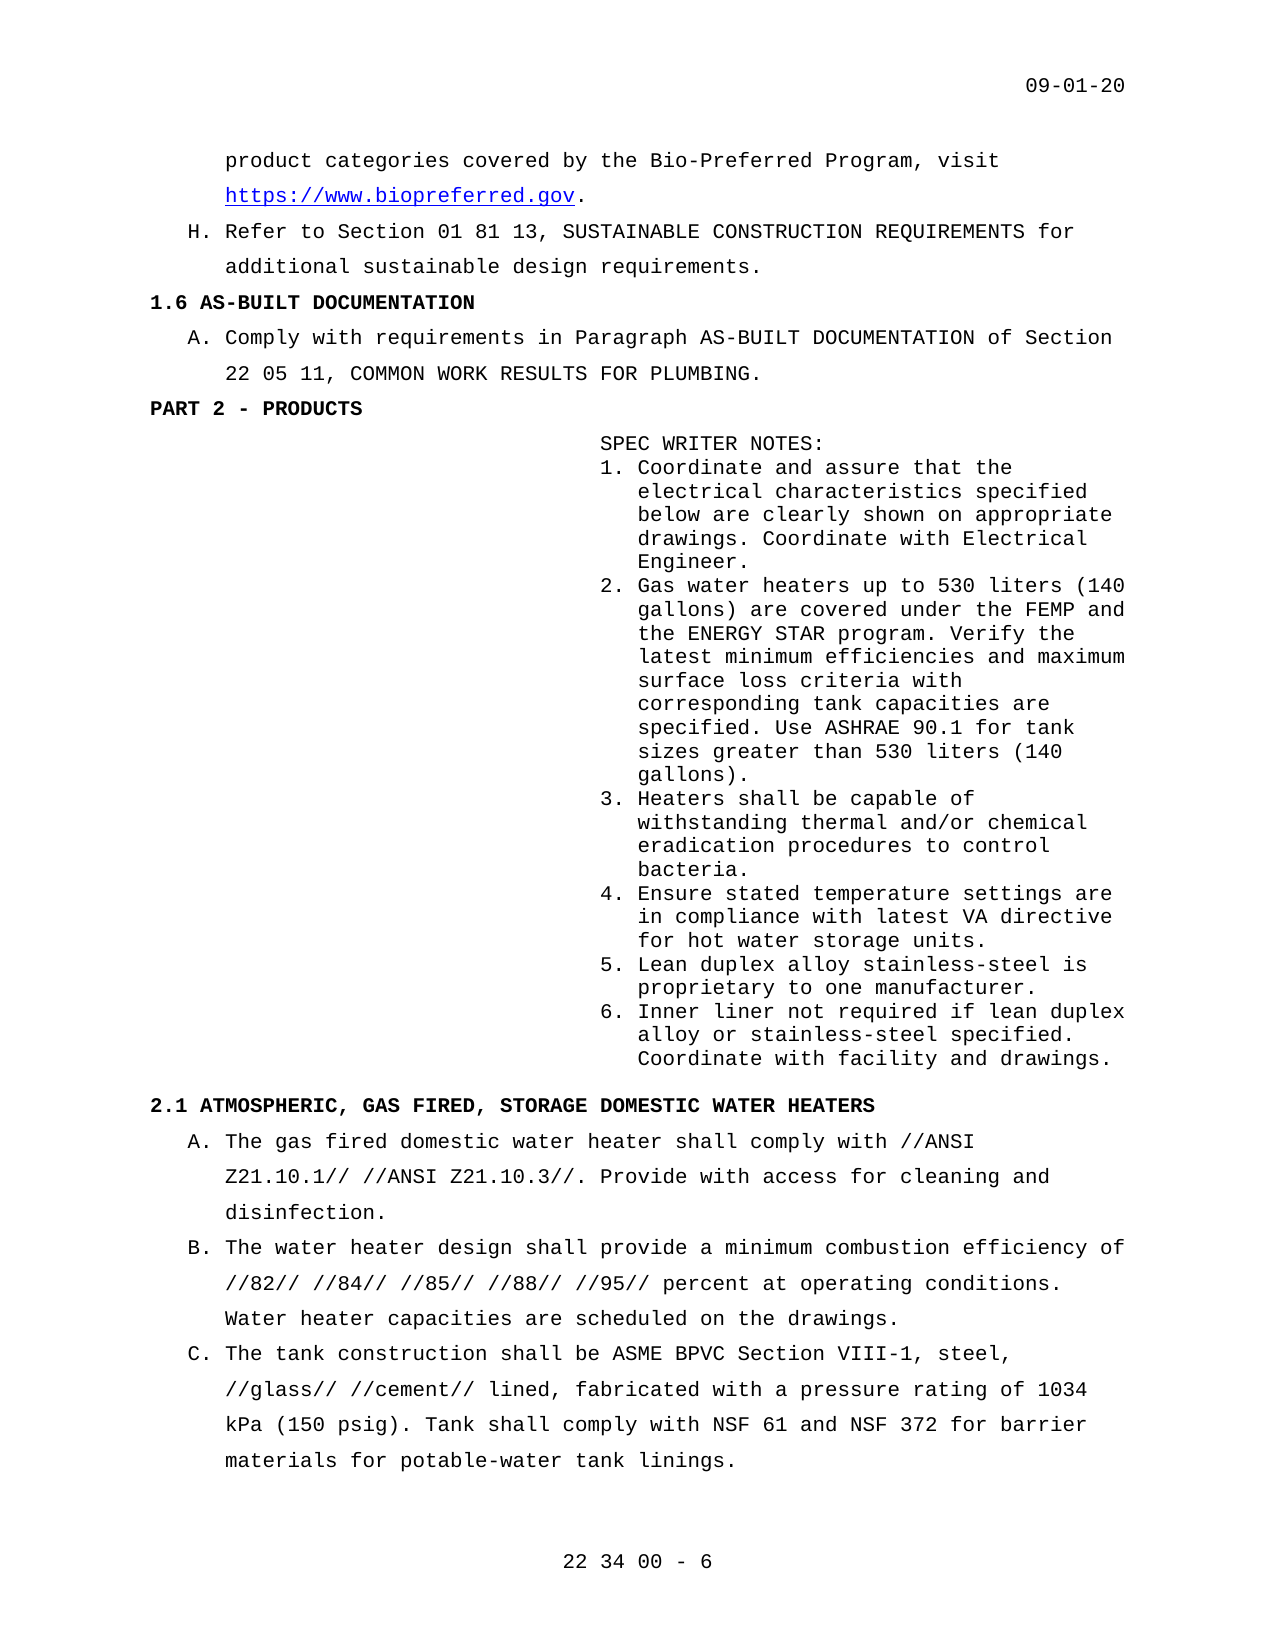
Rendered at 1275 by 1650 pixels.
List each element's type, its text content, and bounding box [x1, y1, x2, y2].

text 5. Lean duplex alloy stainless-steel is proprietary to one manufacturer. [600, 953, 1125, 1001]
text PRODUCTS [150, 398, 1125, 422]
text 6. Inner liner not required if lean duplex alloy or stainless-steel specified. Coordinate with facility and drawings. [600, 1001, 1125, 1072]
text 2. Gas water heaters up to 530 liters (140 gallons) are covered under the FEMP and the ENERGY STAR program. Verify the latest minimum efficiencies and maximum surface loss criteria with corresponding tank capacities are specified. Use ASHRAE 90.1 for tank sizes greater than 530 liters (140 gallons). [600, 575, 1125, 788]
text 3. Heaters shall be capable of withstanding thermal and/or chemical eradication procedures to control bacteria. [600, 788, 1125, 883]
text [187, 150, 1125, 209]
text The gas fired domestic water heater shall comply with //ANSI Z21.10.1// //ANSI Z21.10.3//. Provide with access for cleaning and disinfection. [187, 1131, 1125, 1225]
text The water heater design shall provide a minimum combustion efficiency of //82// //84// //85// //88// //95// percent at operating conditions. Water heater capacities are scheduled on the drawings. [187, 1237, 1125, 1332]
text SPEC WRITER NOTES: [600, 433, 1125, 457]
text AS-BUILT DOCUMENTATION [150, 292, 1125, 315]
text Refer to Section 01 81 13, SUSTAINABLE CONSTRUCTION REQUIREMENTS for additional sustainable design requirements. [187, 221, 1125, 280]
text ATMOSPHERIC, GAS FIRED, STORAGE DOMESTIC WATER HEATERS [150, 1095, 1125, 1119]
text Comply with requirements in Paragraph AS-BUILT DOCUMENTATION of Section 22 05 11, COMMON WORK RESULTS FOR PLUMBING. [187, 327, 1125, 386]
text 1. Coordinate and assure that the electrical characteristics specified below are clearly shown on appropriate drawings. Coordinate with Electrical Engineer. [600, 457, 1125, 575]
text 4. Ensure stated temperature settings are in compliance with latest VA directive for hot water storage units. [600, 883, 1125, 953]
text The tank construction shall be ASME BPVC Section VIII-1, steel, //glass// //cement// lined, fabricated with a pressure rating of 1034 kPa (150 psig). Tank shall comply with NSF 61 and NSF 372 for barrier materials for potable-water tank linings. [187, 1343, 1125, 1473]
